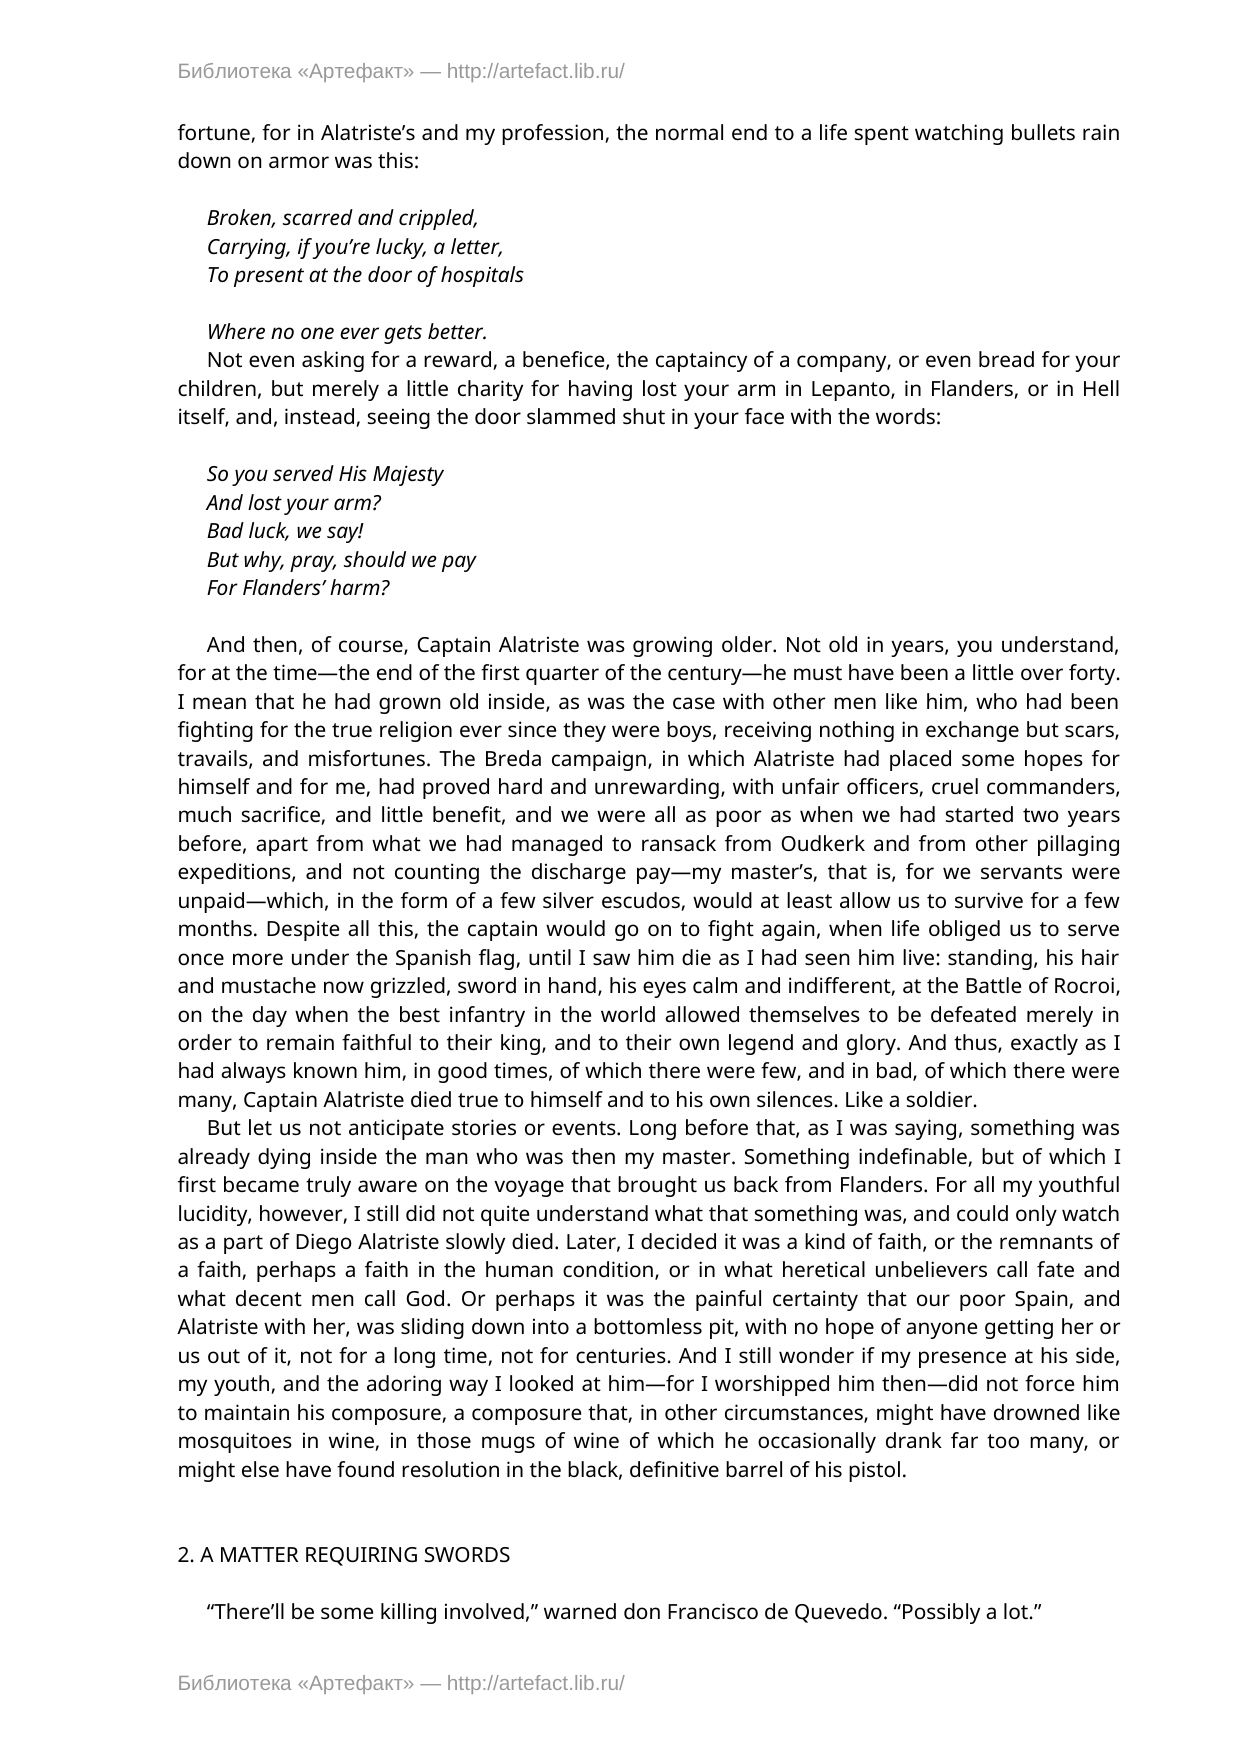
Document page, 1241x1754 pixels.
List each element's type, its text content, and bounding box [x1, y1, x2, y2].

text For Flanders’ harm? [177, 573, 1122, 602]
text But let us not anticipate stories or events. Long before that, as I was saying, something was already dying inside the man who was then my master. Something indefinable, but of which I first became truly aware on the voyage that brought us back from Flanders. For all my youthful lucidity, however, I still did not quite understand what that something was, and could only watch as a part of Diego Alatriste slowly died. Later, I decided it was a kind of faith, or the remnants of a faith, perhaps a faith in the human condition, or in what heretical unbelievers call fate and what decent men call God. Or perhaps it was the painful certainty that our poor Spain, and Alatriste with her, was sliding down into a bottomless pit, with no hope of anyone getting her or us out of it, not for a long time, not for centuries. And I still wonder if my presence at his side, my youth, and the adoring way I looked at him—for I worshipped him then—did not force him to maintain his composure, a composure that, in other circumstances, might have drowned like mosquitoes in wine, in those mugs of wine of which he occasionally drank far too many, or might else have found resolution in the black, definitive barrel of his pistol. [177, 1113, 1122, 1483]
text But why, pray, should we pay [177, 545, 1122, 573]
text Bad luck, we say! [177, 516, 1122, 545]
text Where no one ever gets better. [177, 317, 1122, 346]
text 2. A MATTER REQUIRING SWORDS [177, 1540, 1122, 1568]
text “There’ll be some killing involved,” warned don Francisco de Quevedo. “Possibly a lot.” [177, 1597, 1122, 1625]
text And then, of course, Captain Alatriste was growing older. Not old in years, you understand, for at the time—the end of the first quarter of the century—he must have been a little over forty. I mean that he had grown old inside, as was the case with other men like him, who had been fighting for the true religion ever since they were boys, receiving nothing in exchange but scars, travails, and misfortunes. The Breda campaign, in which Alatriste had placed some hopes for himself and for me, had proved hard and unrewarding, with unfair officers, cruel commanders, much sacrifice, and little benefit, and we were all as poor as when we had started two years before, apart from what we had managed to ransack from Oudkerk and from other pillaging expeditions, and not counting the discharge pay—my master’s, that is, for we servants were unpaid—which, in the form of a few silver escudos, would at least allow us to survive for a few months. Despite all this, the captain would go on to fight again, when life obliged us to serve once more under the Spanish flag, until I saw him die as I had seen him live: standing, his hair and mustache now grizzled, sword in hand, his eyes calm and indifferent, at the Battle of Rocroi, on the day when the best infantry in the world allowed themselves to be defeated merely in order to remain faithful to their king, and to their own legend and glory. And thus, exactly as I had always known him, in good times, of which there were few, and in bad, of which there were many, Captain Alatriste died true to himself and to his own silences. Like a soldier. [177, 630, 1122, 1113]
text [177, 118, 1122, 175]
text To present at the door of hospitals [177, 260, 1122, 289]
text Not even asking for a reward, a benefice, the captaincy of a company, or even bread for your children, but merely a little charity for having lost your arm in Lepanto, in Flanders, or in Hell itself, and, instead, seeing the door slammed shut in your face with the words: [177, 346, 1122, 431]
text Broken, scarred and crippled, [177, 203, 1122, 232]
text Carrying, if you’re lucky, a letter, [177, 232, 1122, 260]
text And lost your arm? [177, 488, 1122, 516]
text So you served His Majesty [177, 459, 1122, 488]
